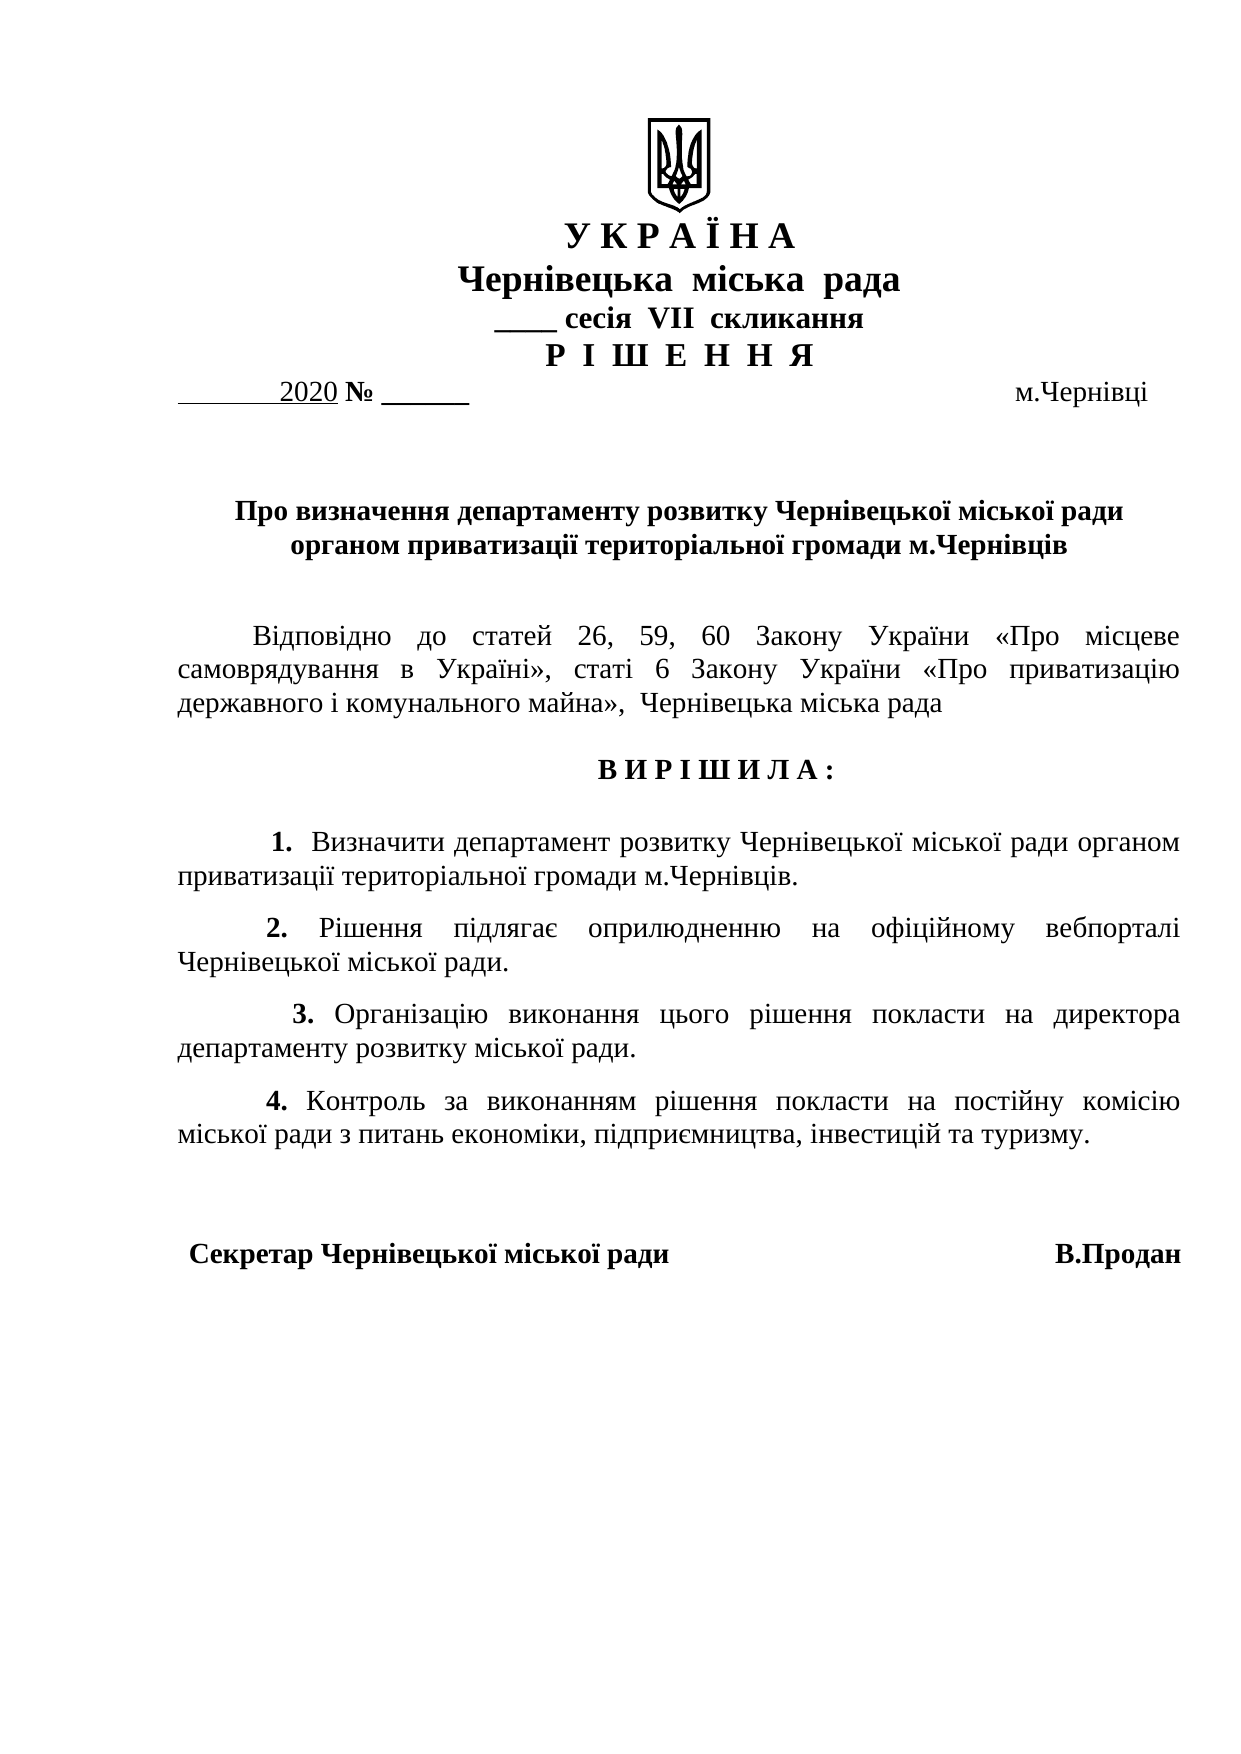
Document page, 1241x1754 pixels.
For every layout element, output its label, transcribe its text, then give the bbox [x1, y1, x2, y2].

text Про визначення департаменту розвитку Чернівецької міської ради [177, 493, 1181, 527]
text У К Р А Ї Н А [177, 213, 1181, 256]
text В И Р І Ш И Л А : [177, 752, 1181, 786]
table_header Секретар Чернівецької міської ради [177, 1236, 758, 1270]
text 1. Визначити департамент розвитку Чернівецької міської ради органом приватизації територіальної громади м.Чернівців. [177, 824, 1181, 891]
text ____ сесія VIІ скликання [177, 299, 1181, 335]
text 2020 № ______ м.Чернівці [177, 374, 1181, 407]
text 2. Рішення підлягає оприлюдненню на офіційному вебпорталі Чернівецької міської ради. [177, 910, 1181, 977]
text органом приватизації територіальної громади м.Чернівців [177, 527, 1181, 561]
text 4. Контроль за виконанням рішення покласти на постійну комісію міської ради з питань економіки, підприємництва, інвестицій та туризму. [177, 1083, 1181, 1150]
text Відповідно до статей 26, 59, 60 Закону України «Про місцеве самоврядування в Україні», статі 6 Закону України «Про приватизацію державного і комунального майна», Чернівецька міська рада [177, 618, 1181, 719]
text 3. Організацію виконання цього рішення покласти на директора департаменту розвитку міської ради. [177, 997, 1181, 1064]
subtitle Р І Ш Е Н Н Я [177, 335, 1181, 374]
table_header В.Продан [759, 1236, 1192, 1270]
text Чернівецька міська рада [177, 256, 1181, 299]
